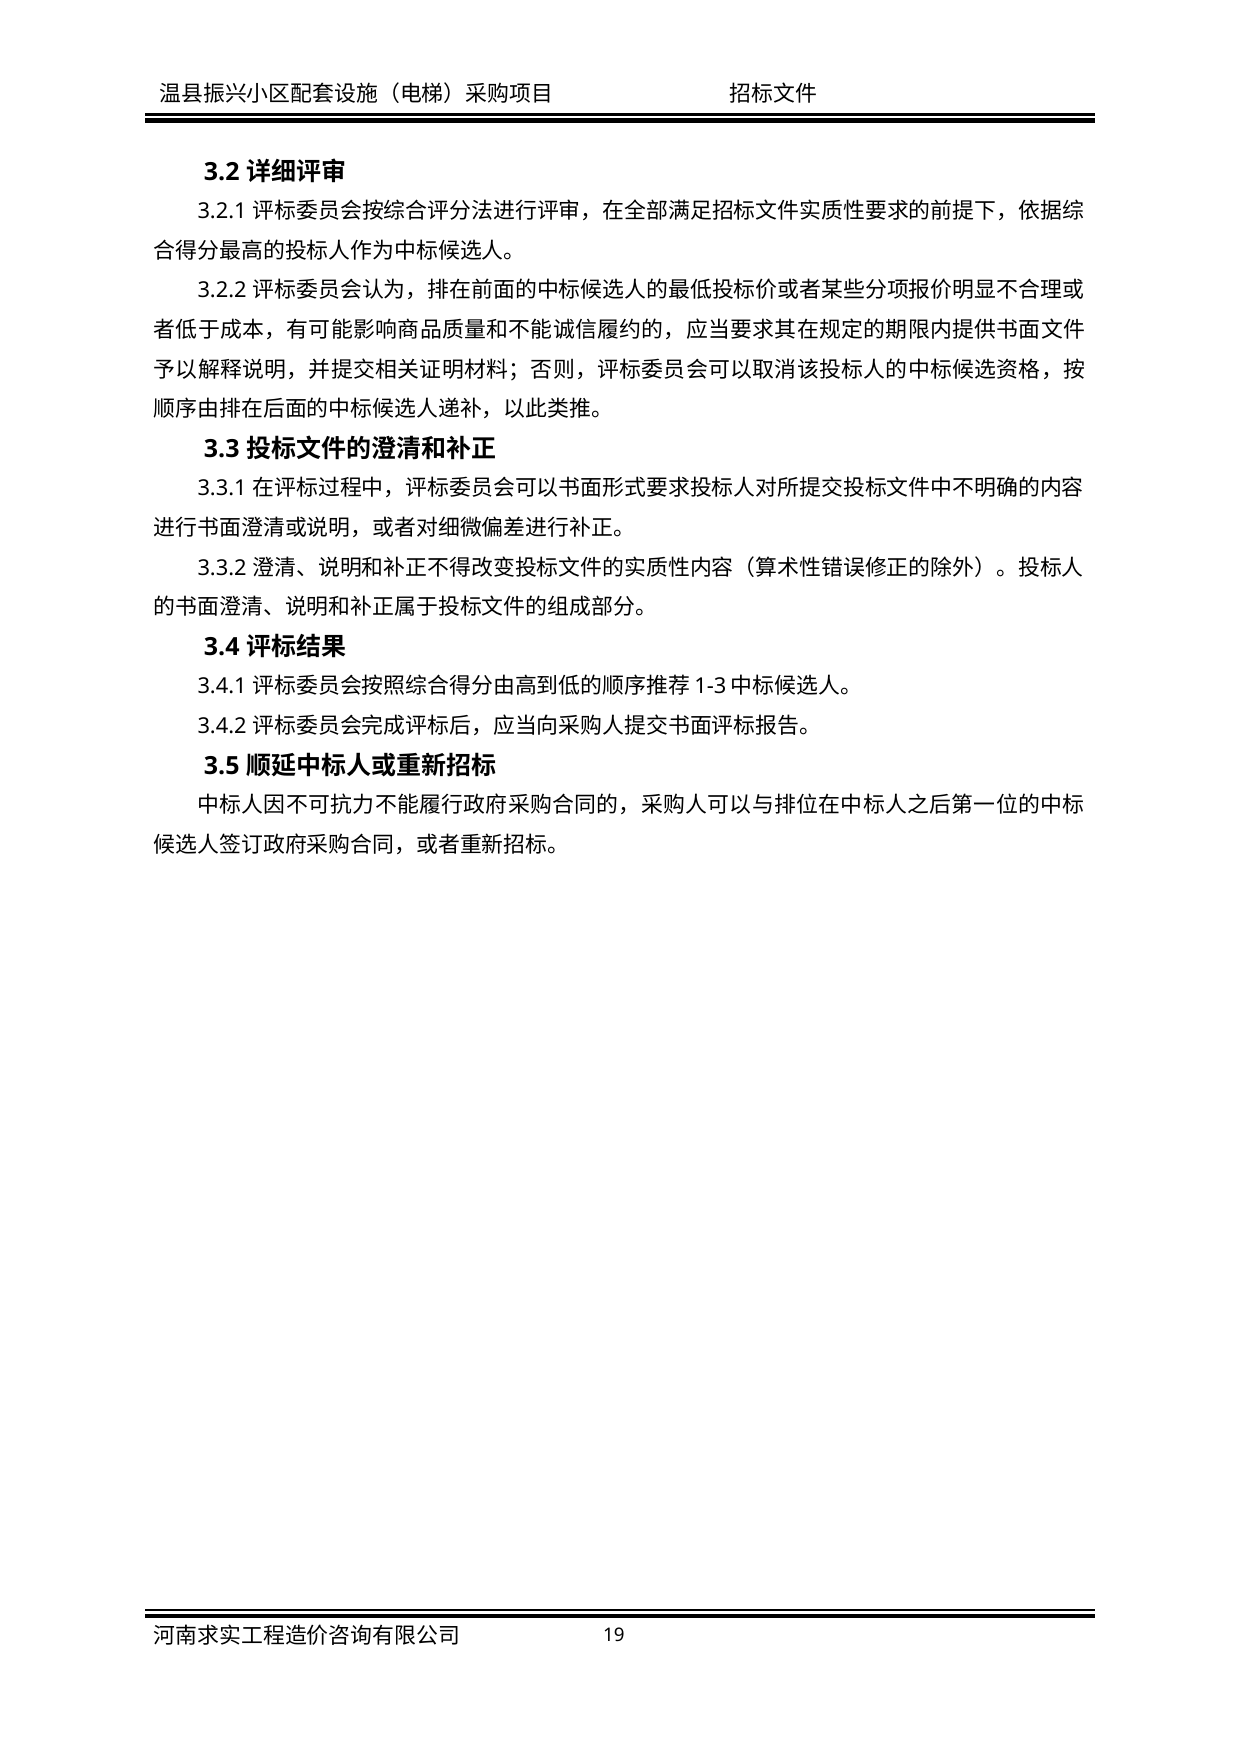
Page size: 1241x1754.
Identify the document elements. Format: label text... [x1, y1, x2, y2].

text 3.3.2 澄清、说明和补正不得改变投标文件的实质性内容（算术性错误修正的除外）。投标人的书面澄清、说明和补正属于投标文件的组成部分。 [153, 546, 1087, 625]
text 3.4.1 评标委员会按照综合得分由高到低的顺序推荐1-3中标候选人。 [153, 664, 1087, 704]
text 3.3 投标文件的澄清和补正 [153, 427, 1087, 467]
text 3.2.1 评标委员会按综合评分法进行评审，在全部满足招标文件实质性要求的前提下，依据综合得分最高的投标人作为中标候选人。 [153, 189, 1087, 269]
text 中标人因不可抗力不能履行政府采购合同的，采购人可以与排位在中标人之后第一位的中标候选人签订政府采购合同，或者重新招标。 [153, 783, 1087, 862]
text 3.2.2 评标委员会认为，排在前面的中标候选人的最低投标价或者某些分项报价明显不合理或者低于成本，有可能影响商品质量和不能诚信履约的，应当要求其在规定的期限内提供书面文件予以解释说明，并提交相关证明材料；否则，评标委员会可以取消该投标人的中标候选资格，按顺序由排在后面的中标候选人递补，以此类推。 [153, 269, 1087, 427]
text 3.4.2 评标委员会完成评标后，应当向采购人提交书面评标报告。 [153, 704, 1087, 744]
text 3.2 详细评审 [153, 150, 1087, 189]
text 3.5 顺延中标人或重新招标 [153, 744, 1087, 783]
text 3.3.1 在评标过程中，评标委员会可以书面形式要求投标人对所提交投标文件中不明确的内容进行书面澄清或说明，或者对细微偏差进行补正。 [153, 467, 1087, 546]
text 3.4 评标结果 [153, 625, 1087, 664]
